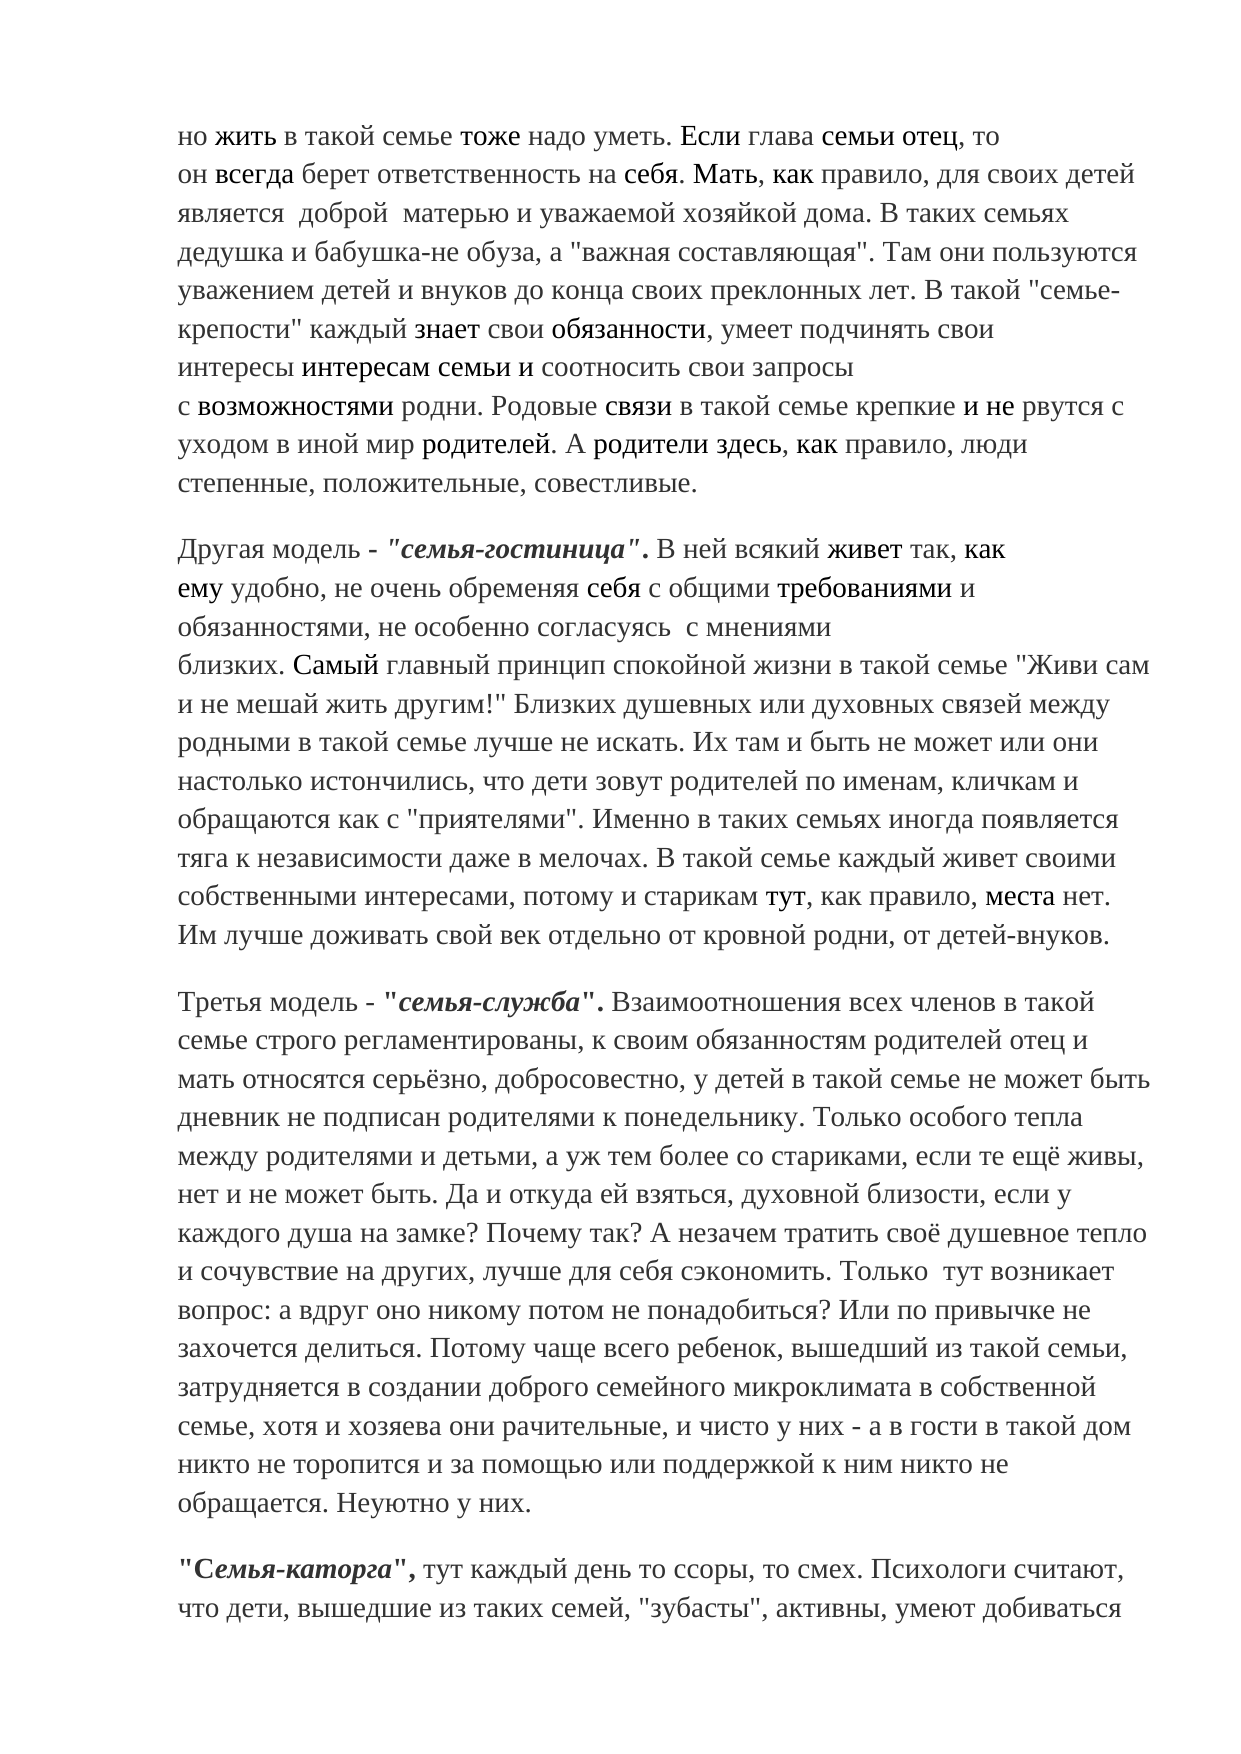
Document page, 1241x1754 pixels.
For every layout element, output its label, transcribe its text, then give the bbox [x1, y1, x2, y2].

text Другая модель - "семья-гостиница". В ней всякий живет так, как ему удобно, не очень обременяя себя с общими требованиями и обязанностями, не особенно согласуясь с мнениями близких. Самый главный принцип спокойной жизни в такой семье "Живи сам и не мешай жить другим!" Близких душевных или духовных связей между родными в такой семье лучше не искать. Их там и быть не может или они настолько истончились, что дети зовут родителей по именам, кличкам и обращаются как с "приятелями". Именно в таких семьях иногда появляется тяга к независимости даже в мелочах. В такой семье каждый живет своими собственными интересами, потому и старикам тут, как правило, места нет. Им лучше доживать свой век отдельно от кровной родни, от детей-внуков. [177, 532, 1152, 951]
text Третья модель - "семья-служба". Взаимоотношения всех членов в такой семье строго регламентированы, к своим обязанностям родителей отец и мать относятся серьёзно, добросовестно, у детей в такой семье не может быть дневник не подписан родителями к понедельнику. Только особого тепла между родителями и детьми, а уж тем более со стариками, если те ещё живы, нет и не может быть. Да и откуда ей взяться, духовной близости, если у каждого душа на замке? Почему так? А незачем тратить своё душевное тепло и сочувствие на других, лучше для себя сэкономить. Только тут возникает вопрос: а вдруг оно никому потом не понадобиться? Или по привычке не захочется делиться. Потому чаще всего ребенок, вышедший из такой семьи, затрудняется в создании доброго семейного микроклимата в собственной семье, хотя и хозяева они рачительные, и чисто у них - а в гости в такой дом никто не торопится и за помощью или поддержкой к ним никто не обращается. Неуютно у них. [177, 984, 1152, 1518]
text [177, 118, 1152, 498]
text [177, 1551, 1152, 1623]
